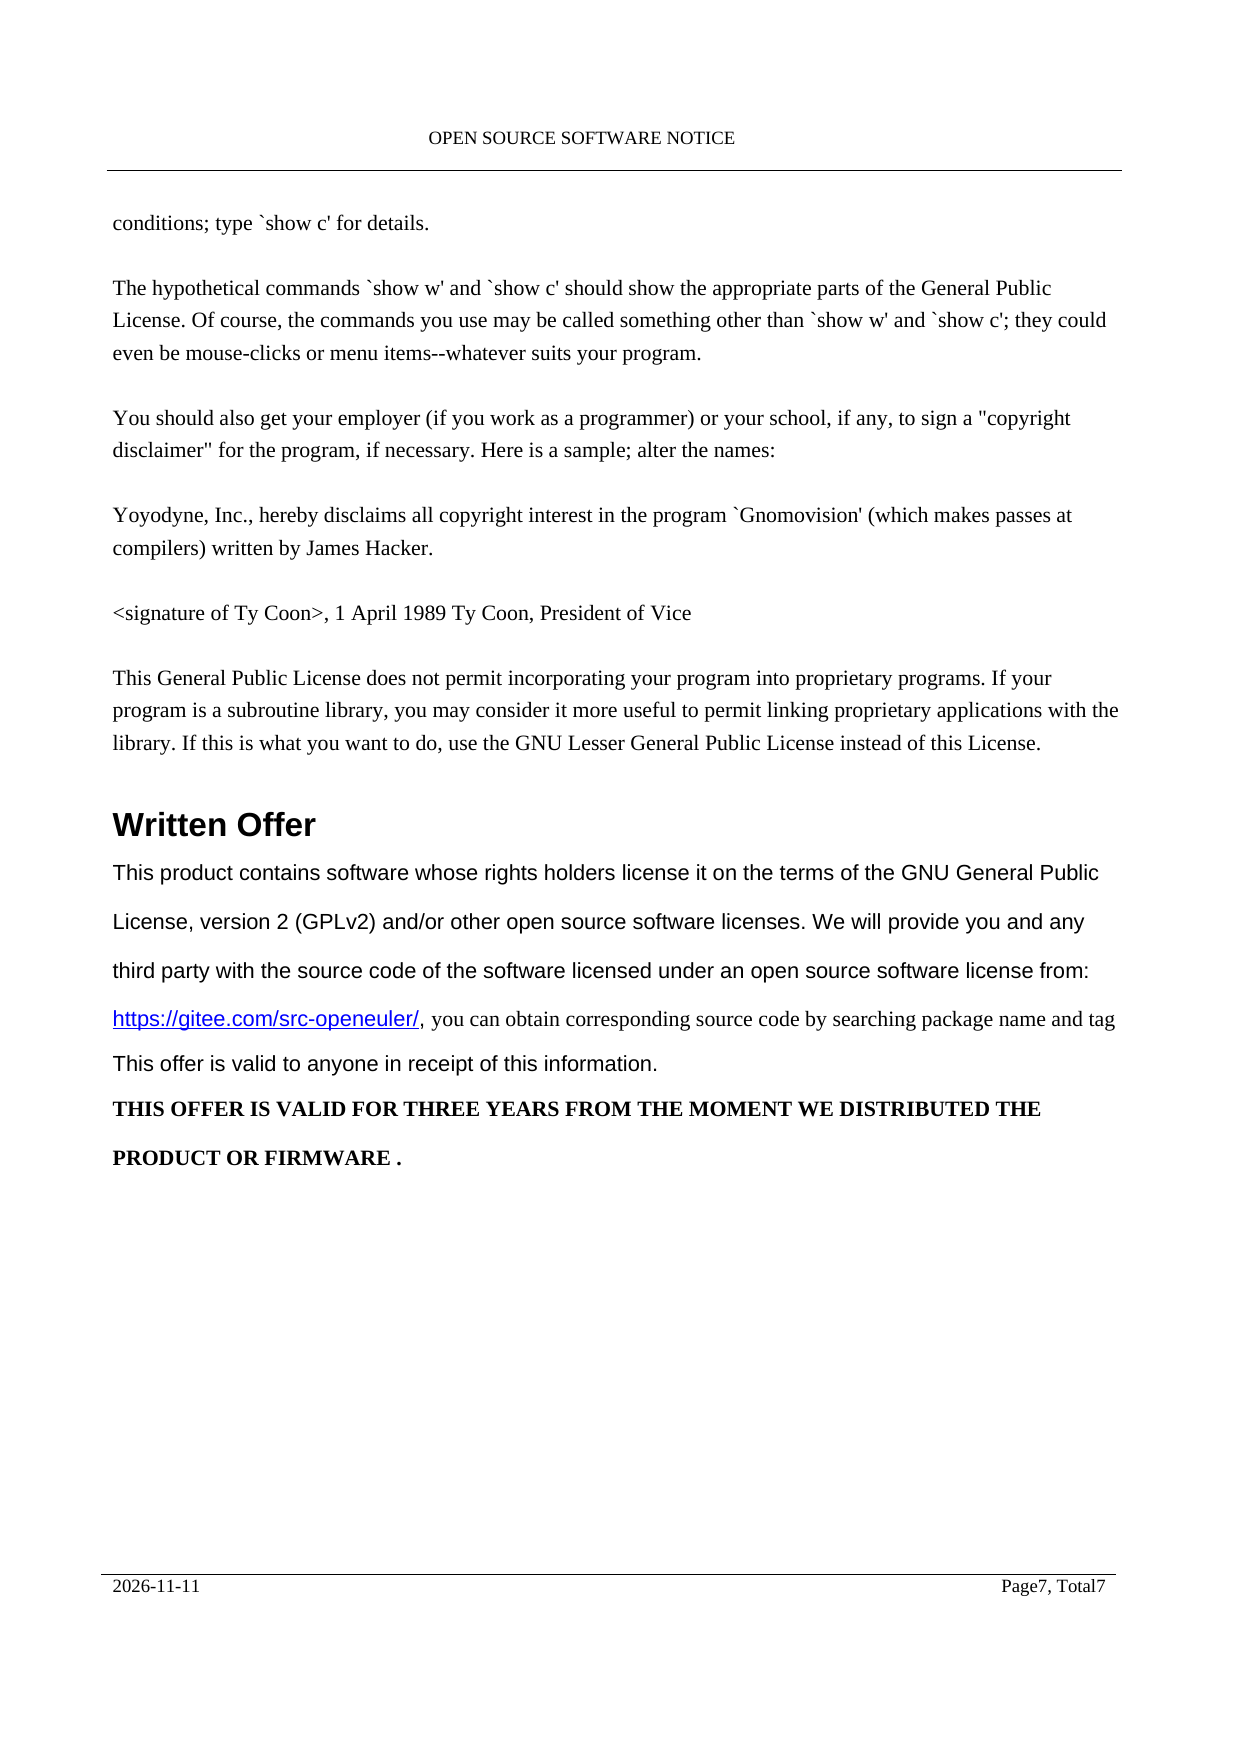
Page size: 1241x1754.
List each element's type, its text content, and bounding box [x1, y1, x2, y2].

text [112, 206, 1128, 759]
text This offer is valid to anyone in receipt of this information. [112, 1048, 1128, 1080]
text This product contains software whose rights holders license it on the terms of the GNU General Public License, version 2 (GPLv2) and/or other open source software licenses. We will provide you and any third party with the source code of the software licensed under an open source software license from: https://gitee.com/src-openeuler/, you can obtain corresponding source code by searching package name and tag [112, 856, 1128, 1035]
text Written Offer [112, 791, 1128, 856]
text This offer is valid for three years from the moment we distributed the product or firmware . [112, 1093, 1128, 1174]
